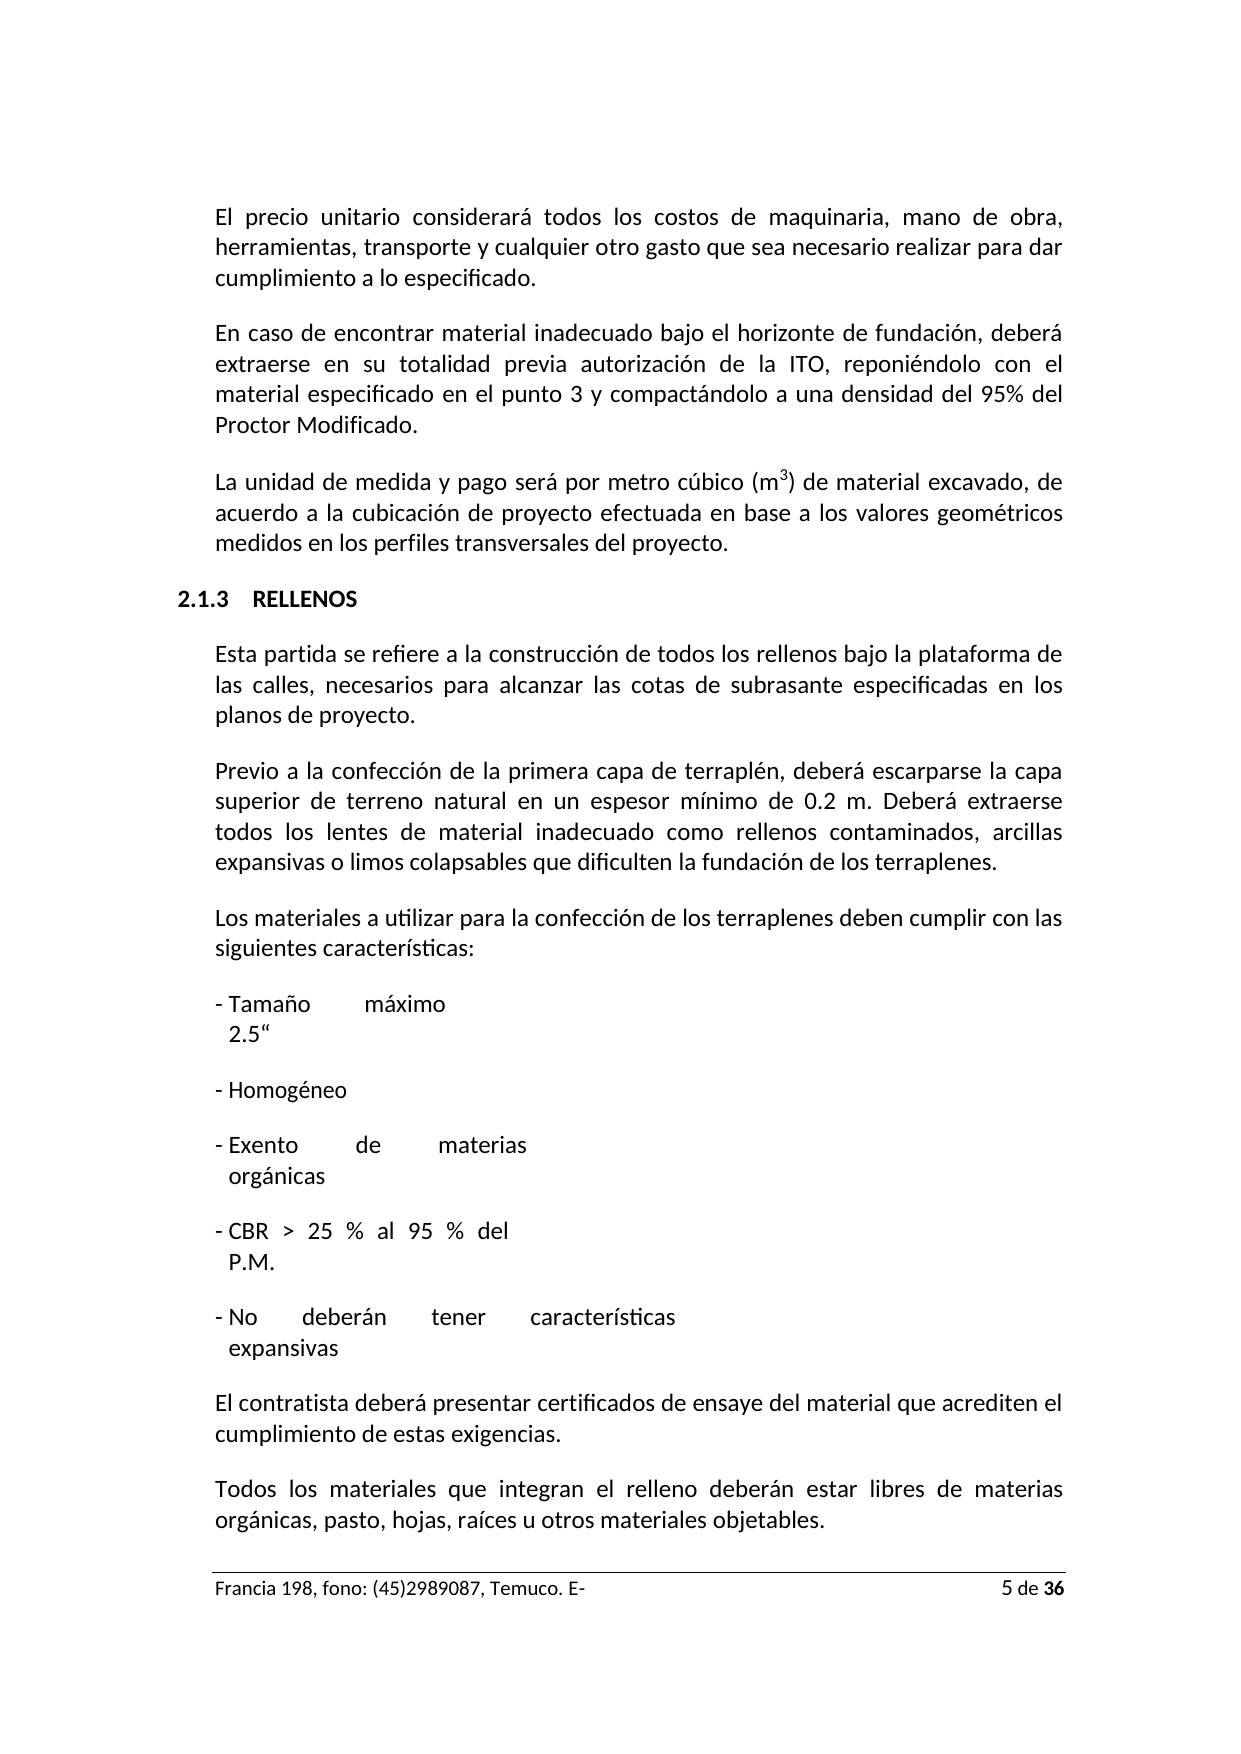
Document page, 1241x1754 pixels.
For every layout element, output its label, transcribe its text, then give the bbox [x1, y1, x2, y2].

text El precio unitario considerará todos los costos de maquinaria, mano de obra, herramientas, transporte y cualquier otro gasto que sea necesario realizar para dar cumplimiento a lo especificado. [215, 201, 1063, 293]
text Todos los materiales que integran el relleno deberán estar libres de materias orgánicas, pasto, hojas, raíces u otros materiales objetables. [215, 1473, 1063, 1534]
subtitle RELLENOS [177, 583, 1078, 613]
list CBR > 25 % al 95 % del P.M. [215, 1215, 509, 1276]
list Homogéneo [215, 1074, 353, 1104]
list Tamaño máximo 2.5“ [215, 988, 446, 1049]
list No deberán tener características expansivas [215, 1301, 676, 1362]
list Exento de materias orgánicas [215, 1129, 527, 1190]
text Esta partida se refiere a la construcción de todos los rellenos bajo la plataforma de las calles, necesarios para alcanzar las cotas de subrasante especificadas en los planos de proyecto. [215, 638, 1063, 730]
text Previo a la confección de la primera capa de terraplén, deberá escarparse la capa superior de terreno natural en un espesor mínimo de 0.2 m. Deberá extraerse todos los lentes de material inadecuado como rellenos contaminados, arcillas expansivas o limos colapsables que dificulten la fundación de los terraplenes. [215, 755, 1063, 877]
text En caso de encontrar material inadecuado bajo el horizonte de fundación, deberá extraerse en su totalidad previa autorización de la ITO, reponiéndolo con el material especificado en el punto 3 y compactándolo a una densidad del 95% del Proctor Modificado. [215, 317, 1063, 439]
text Los materiales a utilizar para la confección de los terraplenes deben cumplir con las siguientes características: [215, 902, 1063, 963]
text La unidad de medida y pago será por metro cúbico (m3) de material excavado, de acuerdo a la cubicación de proyecto efectuada en base a los valores geométricos medidos en los perfiles transversales del proyecto. [215, 464, 1064, 558]
text El contratista deberá presentar certificados de ensaye del material que acrediten el cumplimiento de estas exigencias. [215, 1387, 1063, 1448]
